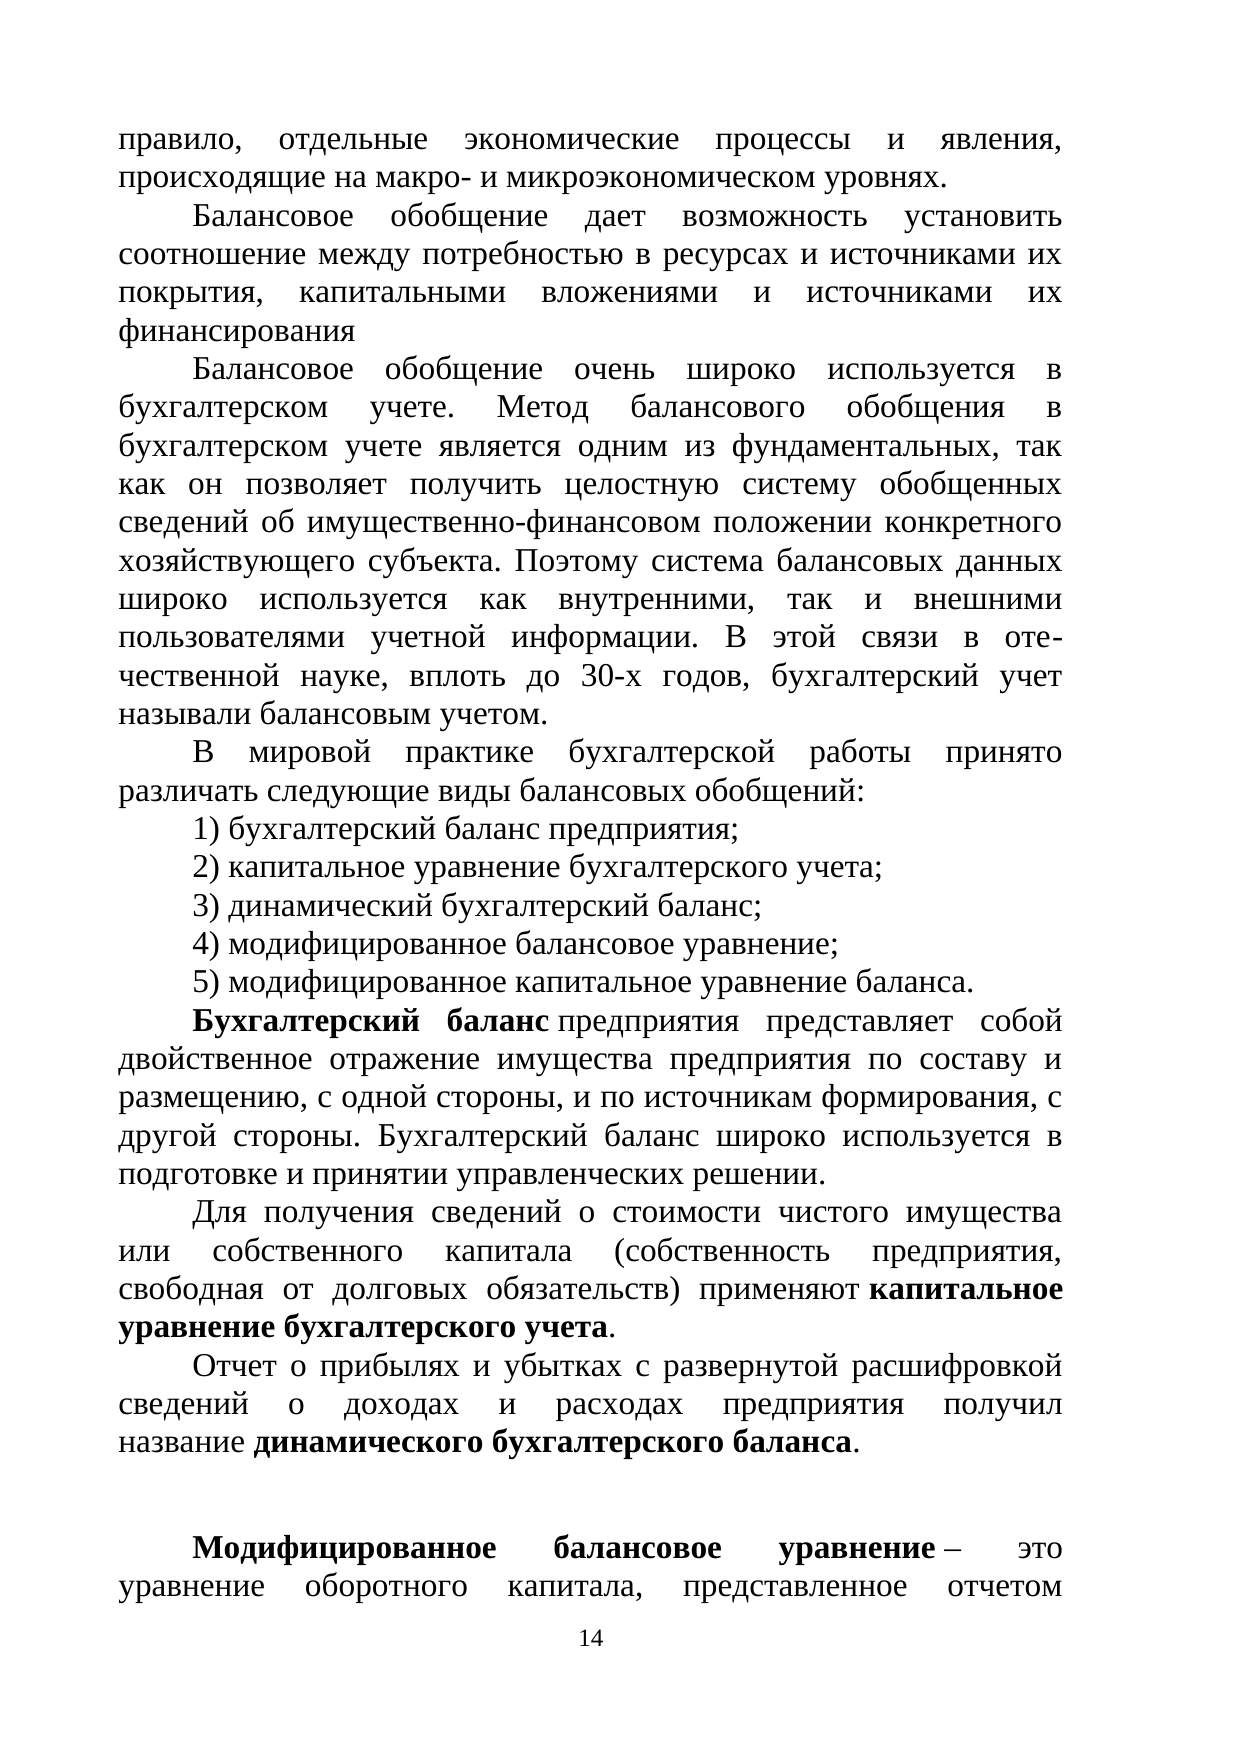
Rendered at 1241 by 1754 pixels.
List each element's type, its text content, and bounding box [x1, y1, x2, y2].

text В мировой практике бухгалтерской работы принято различать следующие виды балансовых обобщений: [118, 731, 1063, 808]
text 5) модифицированное капитальное уравнение баланса. [118, 961, 1063, 1000]
text Для получения сведений о стоимости чистого имущества или собственного капитала (собственность предприятия, свободная от долговых обязательств) применяют капитальное уравнение бухгалтерского учета. [118, 1191, 1063, 1345]
text Отчет о прибылях и убытках с развернутой расшифровкой сведений о доходах и расходах предприятия получил название динамического бухгалтерского баланса. [118, 1345, 1063, 1460]
text Балансовое обобщение очень широко используется в бухгалтерском учете. Метод балансового обобщения в бухгалтерском учете является одним из фундаментальных, так как он позволяет получить целостную систему обобщенных сведений об имущественно-финансовом положении конкретного хозяйствующего субъекта. Поэтому система балансовых данных широко используется как внутренними, так и внешними пользователями учетной информации. В этой связи в отечественной науке, вплоть до 30-х годов, бухгалтерский учет называли балансовым учетом. [118, 348, 1063, 731]
text 1) бухгалтерский баланс предприятия; [118, 808, 1063, 846]
text Бухгалтерский баланс предприятия представляет собой двойственное отражение имущества предприятия по составу и размещению, с одной стороны, и по источникам формирования, с другой стороны. Бухгалтерский баланс широко используется в подготовке и принятии управленческих решении. [118, 1000, 1063, 1191]
text 2) капитальное уравнение бухгалтерского учета; [118, 846, 1063, 885]
text Балансовое обобщение дает возможность установить соотношение между потребностью в ресурсах и источниками их покрытия, капитальными вложениями и источниками их финансирования [118, 195, 1063, 348]
text 3) динамический бухгалтерский баланс; [118, 885, 1063, 923]
text 4) модифицированное балансовое уравнение; [118, 923, 1063, 961]
